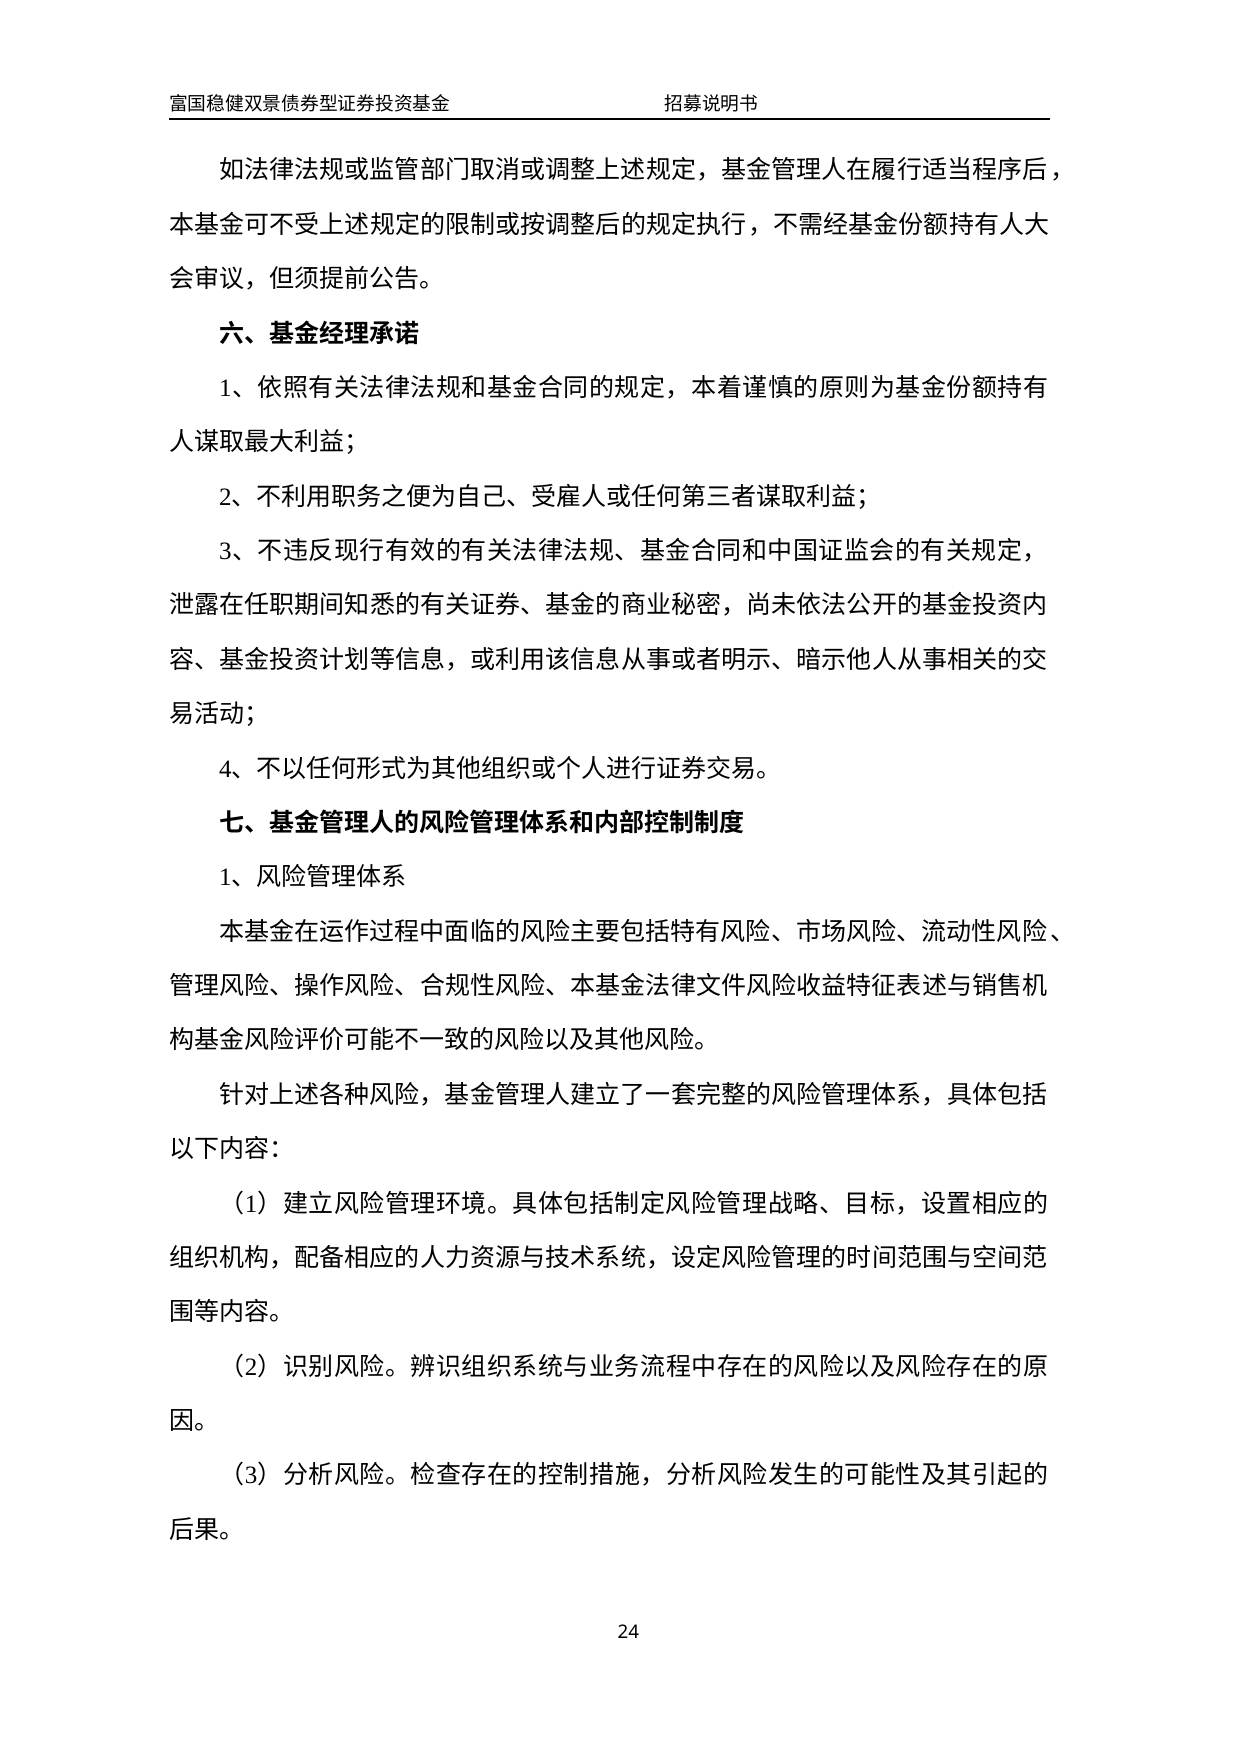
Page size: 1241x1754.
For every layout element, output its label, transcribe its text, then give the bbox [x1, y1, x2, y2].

text 3、不违反现行有效的有关法律法规、基金合同和中国证监会的有关规定，泄露在任职期间知悉的有关证券、基金的商业秘密，尚未依法公开的基金投资内容、基金投资计划等信息，或利用该信息从事或者明示、暗示他人从事相关的交易活动； [169, 531, 1050, 730]
text 2、不利用职务之便为自己、受雇人或任何第三者谋取利益； [169, 476, 1050, 512]
text （1）建立风险管理环境。具体包括制定风险管理战略、目标，设置相应的组织机构，配备相应的人力资源与技术系统，设定风险管理的时间范围与空间范围等内容。 [169, 1183, 1050, 1328]
text 1、风险管理体系 [169, 857, 1050, 893]
text （2）识别风险。辨识组织系统与业务流程中存在的风险以及风险存在的原因。 [169, 1346, 1050, 1437]
text 如法律法规或监管部门取消或调整上述规定，基金管理人在履行适当程序后，本基金可不受上述规定的限制或按调整后的规定执行，不需经基金份额持有人大会审议，但须提前公告。 [169, 150, 1050, 295]
text 本基金在运作过程中面临的风险主要包括特有风险、市场风险、流动性风险、管理风险、操作风险、合规性风险、本基金法律文件风险收益特征表述与销售机构基金风险评价可能不一致的风险以及其他风险。 [169, 911, 1050, 1056]
text 4、不以任何形式为其他组织或个人进行证券交易。 [169, 748, 1050, 784]
text 1、依照有关法律法规和基金合同的规定，本着谨慎的原则为基金份额持有人谋取最大利益； [169, 367, 1050, 458]
text 六、基金经理承诺 [169, 313, 1050, 349]
text （3）分析风险。检查存在的控制措施，分析风险发生的可能性及其引起的后果。 [169, 1455, 1050, 1546]
text 七、基金管理人的风险管理体系和内部控制制度 [169, 802, 1050, 839]
text 针对上述各种风险，基金管理人建立了一套完整的风险管理体系，具体包括以下内容： [169, 1074, 1050, 1165]
